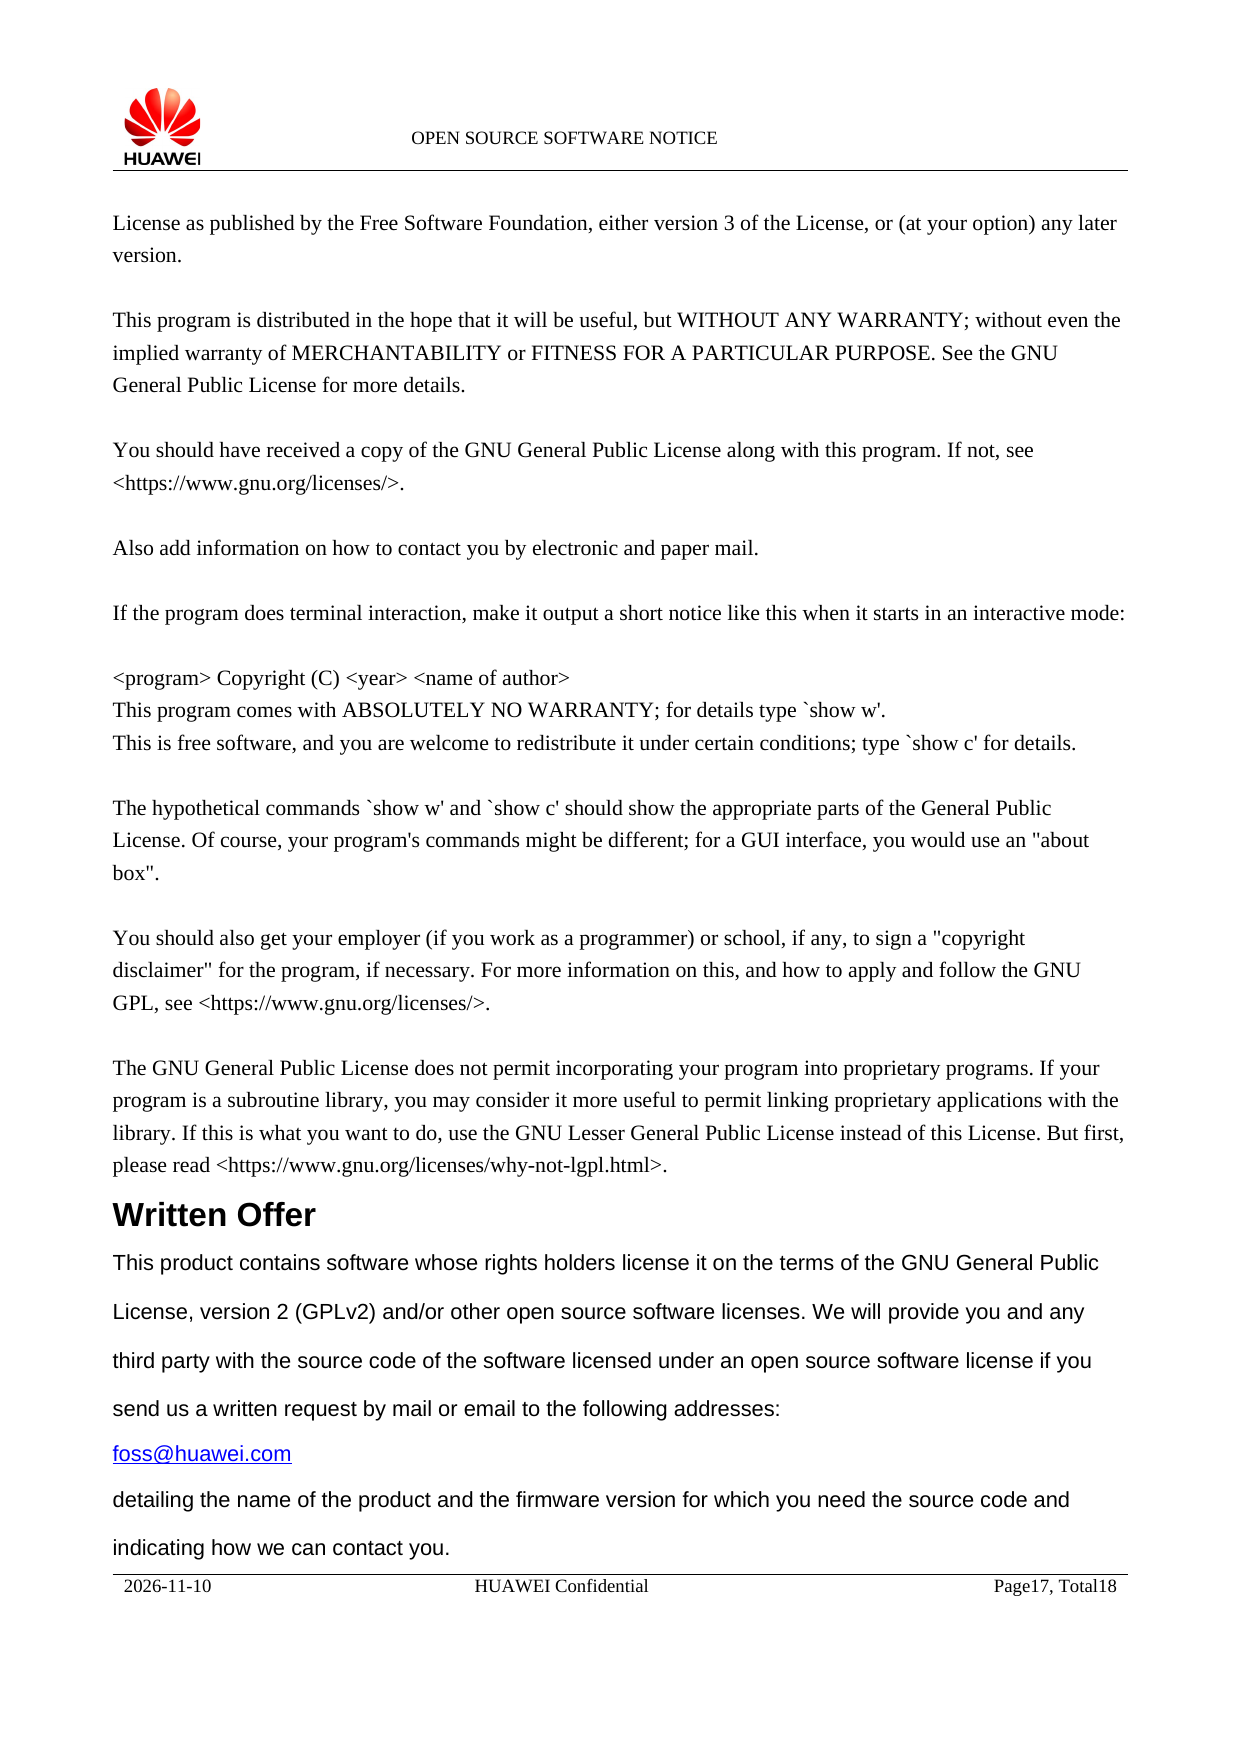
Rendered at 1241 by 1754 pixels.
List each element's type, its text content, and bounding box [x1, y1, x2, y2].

text detailing the name of the product and the firmware version for which you need the source code and indicating how we can contact you. [112, 1483, 1128, 1564]
text foss@huawei.com [112, 1438, 1128, 1470]
text Written Offer [112, 1181, 1128, 1246]
picture [124, 88, 201, 165]
text This product contains software whose rights holders license it on the terms of the GNU General Public License, version 2 (GPLv2) and/or other open source software licenses. We will provide you and any third party with the source code of the software licensed under an open source software license if you send us a written request by mail or email to the following addresses: [112, 1246, 1128, 1425]
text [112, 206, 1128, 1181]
